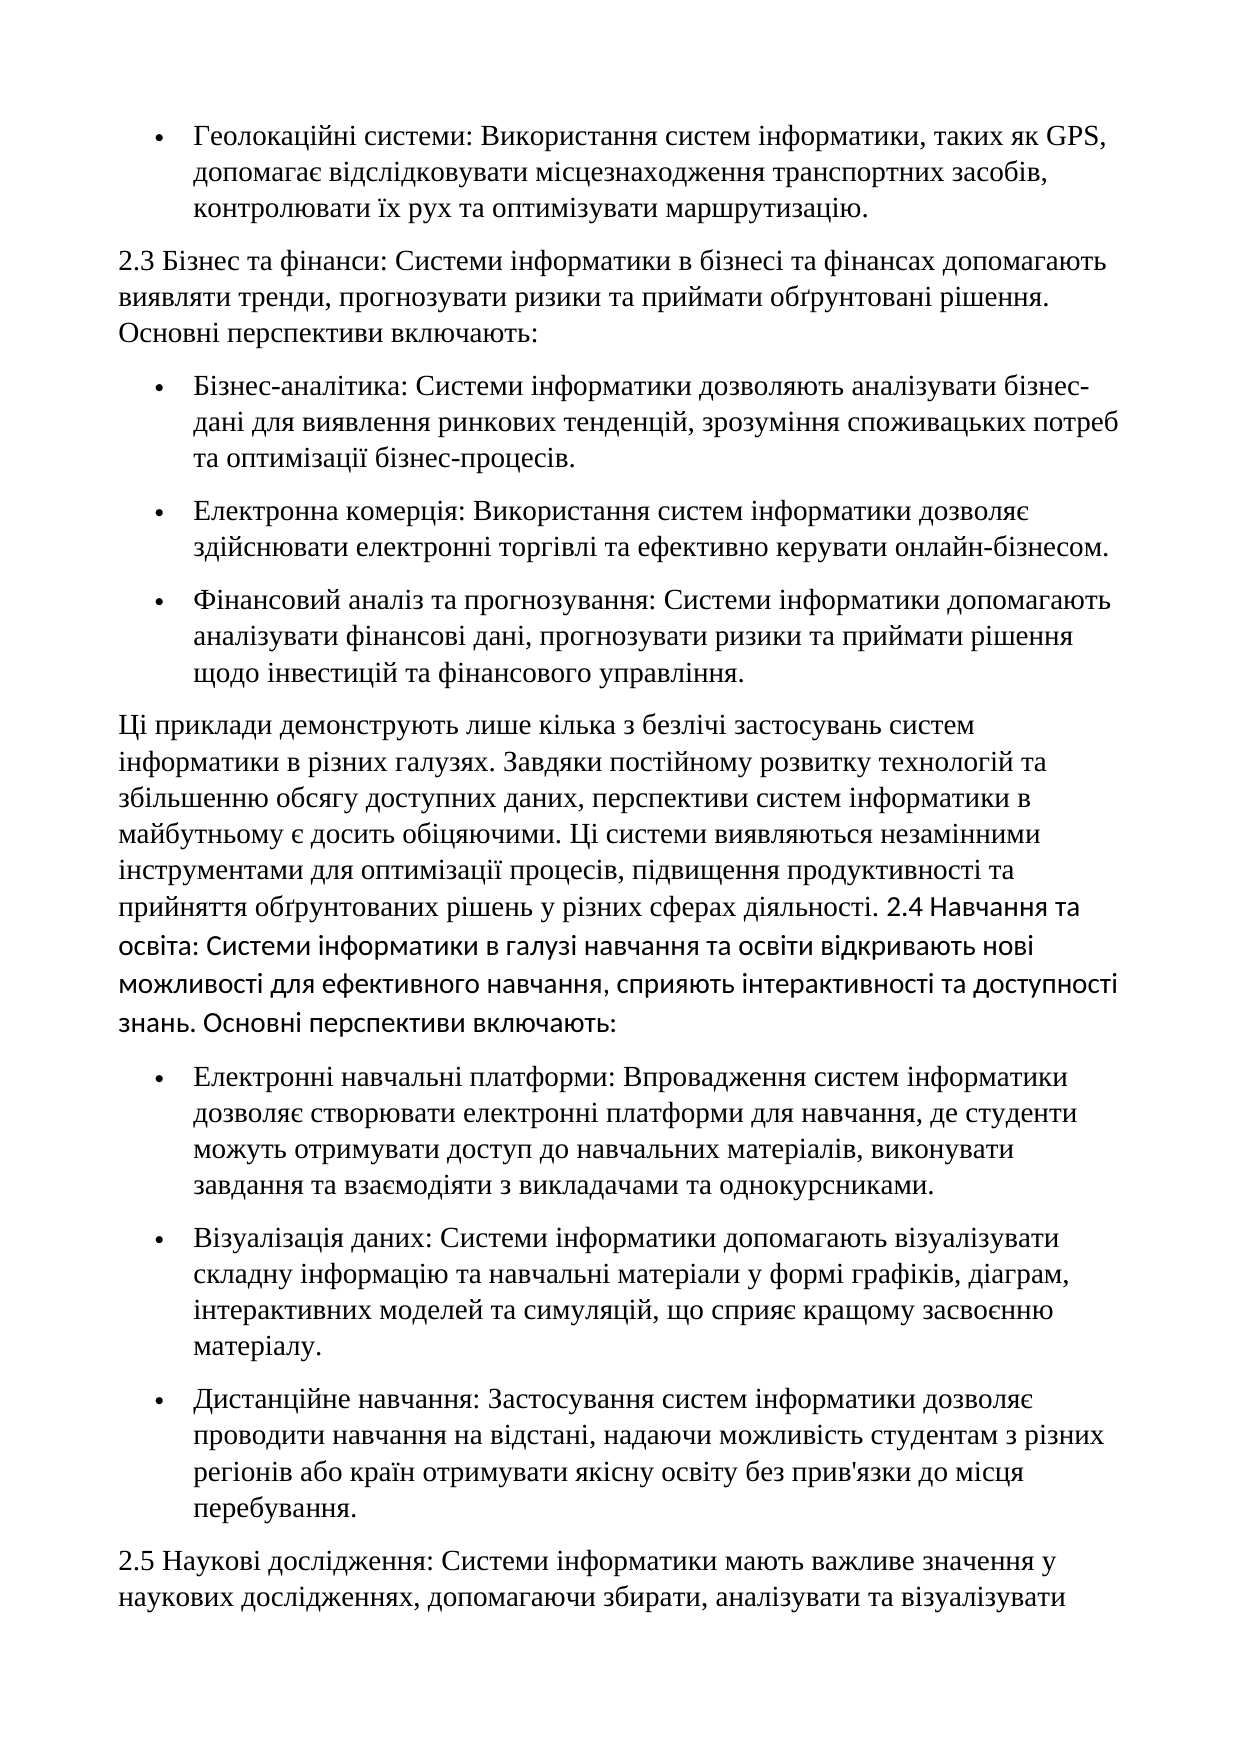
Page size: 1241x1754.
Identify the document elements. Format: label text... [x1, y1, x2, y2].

list Бізнес-аналітика: Системи інформатики дозволяють аналізувати бізнес-дані для виявлення ринкових тенденцій, зрозуміння споживацьких потреб та оптимізації бізнес-процесів. [156, 368, 1122, 474]
list Фінансовий аналіз та прогнозування: Системи інформатики допомагають аналізувати фінансові дані, прогнозувати ризики та приймати рішення щодо інвестицій та фінансового управління. [156, 582, 1122, 688]
text Ці приклади демонструють лише кілька з безлічі застосувань систем інформатики в різних галузях. Завдяки постійному розвитку технологій та збільшенню обсягу доступних даних, перспективи систем інформатики в майбутньому є досить обіцяючими. Ці системи виявляються незамінними інструментами для оптимізації процесів, підвищення продуктивності та прийняття обґрунтованих рішень у різних сферах діяльності. 2.4 Навчання та освіта: Системи інформатики в галузі навчання та освіти відкривають нові можливості для ефективного навчання, сприяють інтерактивності та доступності знань. Основні перспективи включають: [118, 707, 1122, 1039]
text 2.3 Бізнес та фінанси: Системи інформатики в бізнесі та фінансах допомагають виявляти тренди, прогнозувати ризики та приймати обґрунтовані рішення. Основні перспективи включають: [118, 243, 1122, 349]
list Візуалізація даних: Системи інформатики допомагають візуалізувати складну інформацію та навчальні матеріали у формі графіків, діаграм, інтерактивних моделей та симуляцій, що сприяє кращому засвоєнню матеріалу. [156, 1220, 1122, 1362]
list Електронна комерція: Використання систем інформатики дозволяє здійснювати електронні торгівлі та ефективно керувати онлайн-бізнесом. [156, 493, 1122, 563]
list Дистанційне навчання: Застосування систем інформатики дозволяє проводити навчання на відстані, надаючи можливість студентам з різних регіонів або країн отримувати якісну освіту без прив'язки до місця перебування. [156, 1381, 1122, 1523]
list Геолокаційні системи: Використання систем інформатики, таких як GPS, допомагає відслідковувати місцезнаходження транспортних засобів, контролювати їх рух та оптимізувати маршрутизацію. [156, 118, 1122, 224]
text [118, 1543, 1122, 1612]
list Електронні навчальні платформи: Впровадження систем інформатики дозволяє створювати електронні платформи для навчання, де студенти можуть отримувати доступ до навчальних матеріалів, виконувати завдання та взаємодіяти з викладачами та однокурсниками. [156, 1059, 1122, 1201]
